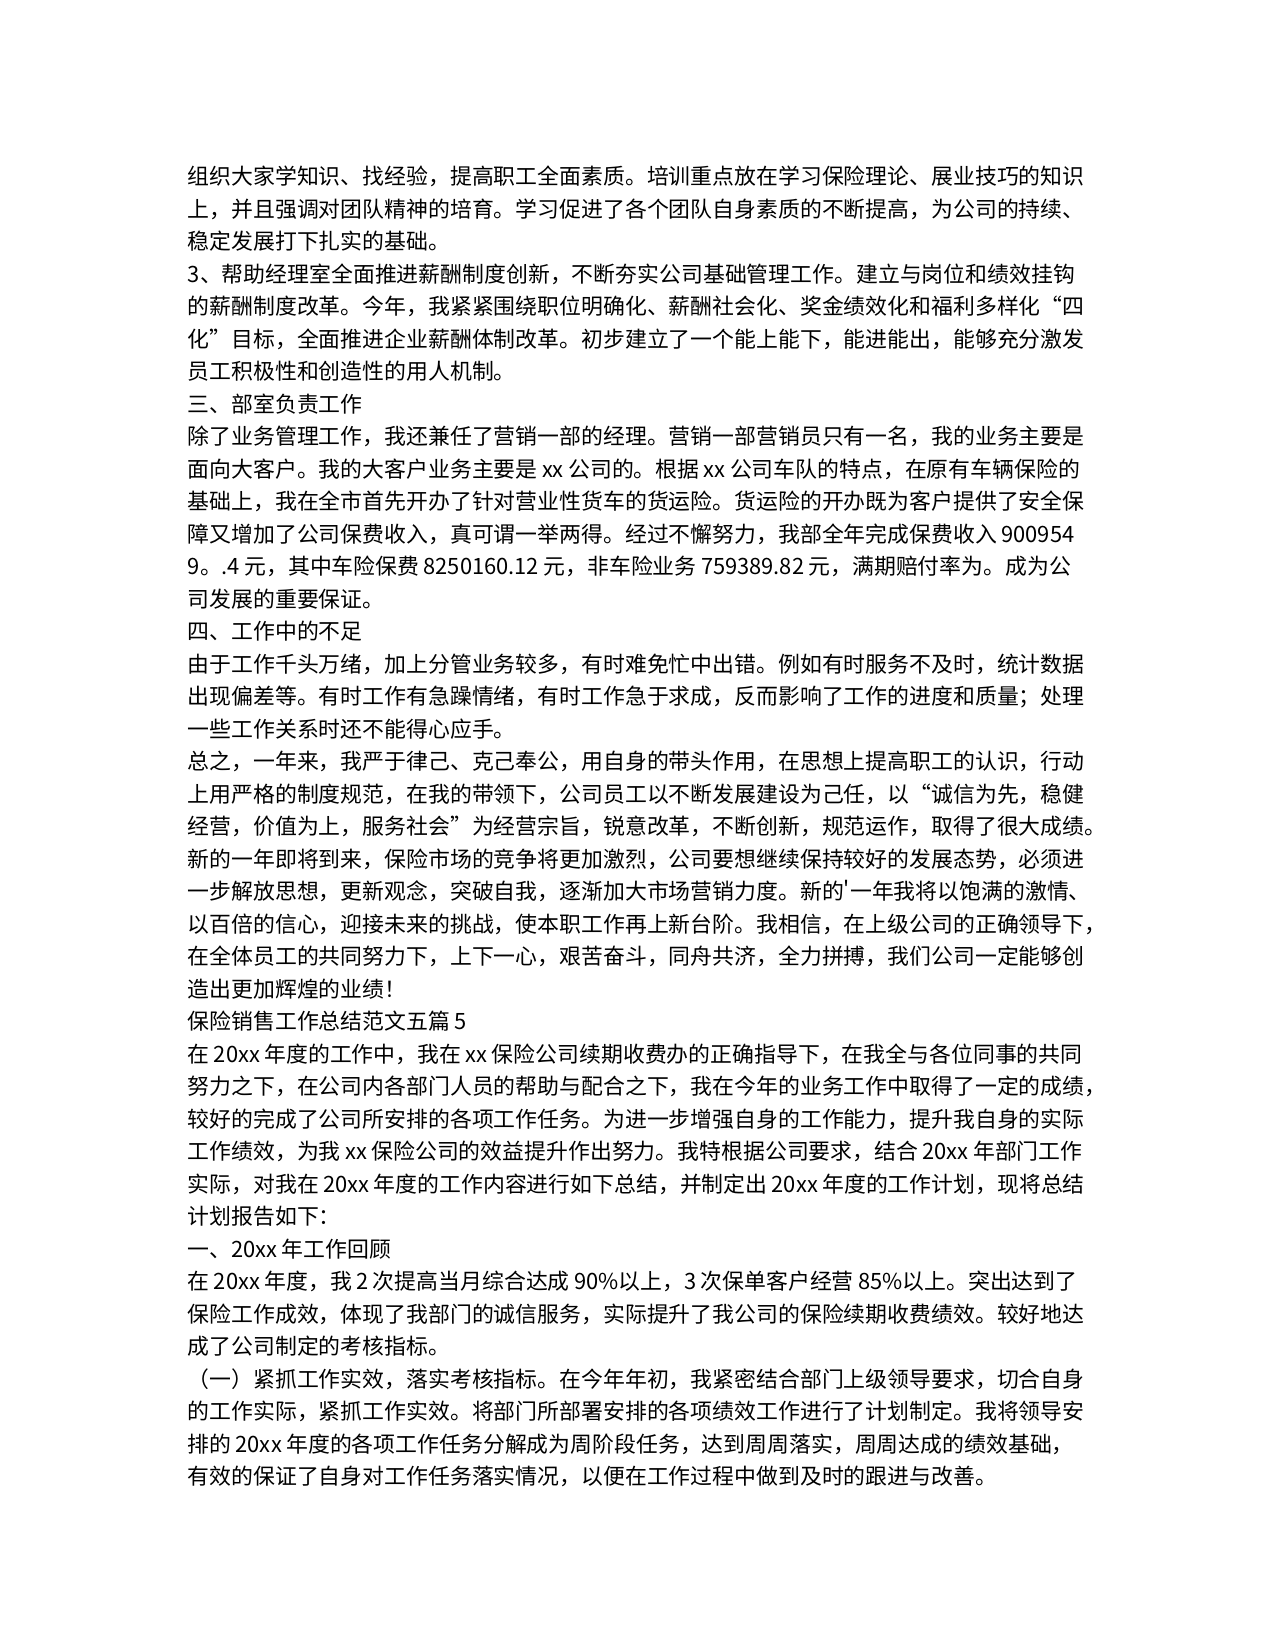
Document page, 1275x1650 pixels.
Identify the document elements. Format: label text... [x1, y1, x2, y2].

text 在20xx年度，我2次提高当月综合达成90%以上，3次保单客户经营85%以上。突出达到了保险工作成效，体现了我部门的诚信服务，实际提升了我公司的保险续期收费绩效。较好地达成了公司制定的考核指标。 [187, 1264, 1087, 1361]
text 除了业务管理工作，我还兼任了营销一部的经理。营销一部营销员只有一名，我的业务主要是面向大客户。我的大客户业务主要是xx公司的。根据xx公司车队的特点，在原有车辆保险的基础上，我在全市首先开办了针对营业性货车的货运险。货运险的开办既为客户提供了安全保障又增加了公司保费收入，真可谓一举两得。经过不懈努力，我部全年完成保费收入9009549。.4元，其中车险保费8250160.12元，非车险业务759389.82元，满期赔付率为。成为公司发展的重要保证。 [187, 419, 1087, 614]
text 一、20xx年工作回顾 [187, 1231, 1087, 1264]
text 保险销售工作总结范文五篇5 [187, 1004, 1087, 1036]
text 三、部室负责工作 [187, 386, 1087, 419]
text 新的一年即将到来，保险市场的竞争将更加激烈，公司要想继续保持较好的发展态势，必须进一步解放思想，更新观念，突破自我，逐渐加大市场营销力度。新的'一年我将以饱满的激情、以百倍的信心，迎接未来的挑战，使本职工作再上新台阶。我相信，在上级公司的正确领导下，在全体员工的共同努力下，上下一心，艰苦奋斗，同舟共济，全力拼搏，我们公司一定能够创造出更加辉煌的业绩！ [187, 841, 1087, 1004]
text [187, 159, 1087, 256]
text 在20xx年度的工作中，我在xx保险公司续期收费办的正确指导下，在我全与各位同事的共同努力之下，在公司内各部门人员的帮助与配合之下，我在今年的业务工作中取得了一定的成绩，较好的完成了公司所安排的各项工作任务。为进一步增强自身的工作能力，提升我自身的实际工作绩效，为我xx保险公司的效益提升作出努力。我特根据公司要求，结合20xx年部门工作实际，对我在20xx年度的工作内容进行如下总结，并制定出20xx年度的工作计划，现将总结计划报告如下： [187, 1036, 1087, 1231]
text 四、工作中的不足 [187, 614, 1087, 646]
text 3、帮助经理室全面推进薪酬制度创新，不断夯实公司基础管理工作。建立与岗位和绩效挂钩的薪酬制度改革。今年，我紧紧围绕职位明确化、薪酬社会化、奖金绩效化和福利多样化“四化”目标，全面推进企业薪酬体制改革。初步建立了一个能上能下，能进能出，能够充分激发员工积极性和创造性的用人机制。 [187, 256, 1087, 386]
text （一）紧抓工作实效，落实考核指标。在今年年初，我紧密结合部门上级领导要求，切合自身的工作实际，紧抓工作实效。将部门所部署安排的各项绩效工作进行了计划制定。我将领导安排的20xx年度的各项工作任务分解成为周阶段任务，达到周周落实，周周达成的绩效基础，有效的保证了自身对工作任务落实情况，以便在工作过程中做到及时的跟进与改善。 [187, 1361, 1087, 1491]
text 由于工作千头万绪，加上分管业务较多，有时难免忙中出错。例如有时服务不及时，统计数据出现偏差等。有时工作有急躁情绪，有时工作急于求成，反而影响了工作的进度和质量；处理一些工作关系时还不能得心应手。 [187, 646, 1087, 744]
text 总之，一年来，我严于律己、克己奉公，用自身的带头作用，在思想上提高职工的认识，行动上用严格的制度规范，在我的带领下，公司员工以不断发展建设为己任，以“诚信为先，稳健经营，价值为上，服务社会”为经营宗旨，锐意改革，不断创新，规范运作，取得了很大成绩。 [187, 744, 1087, 841]
